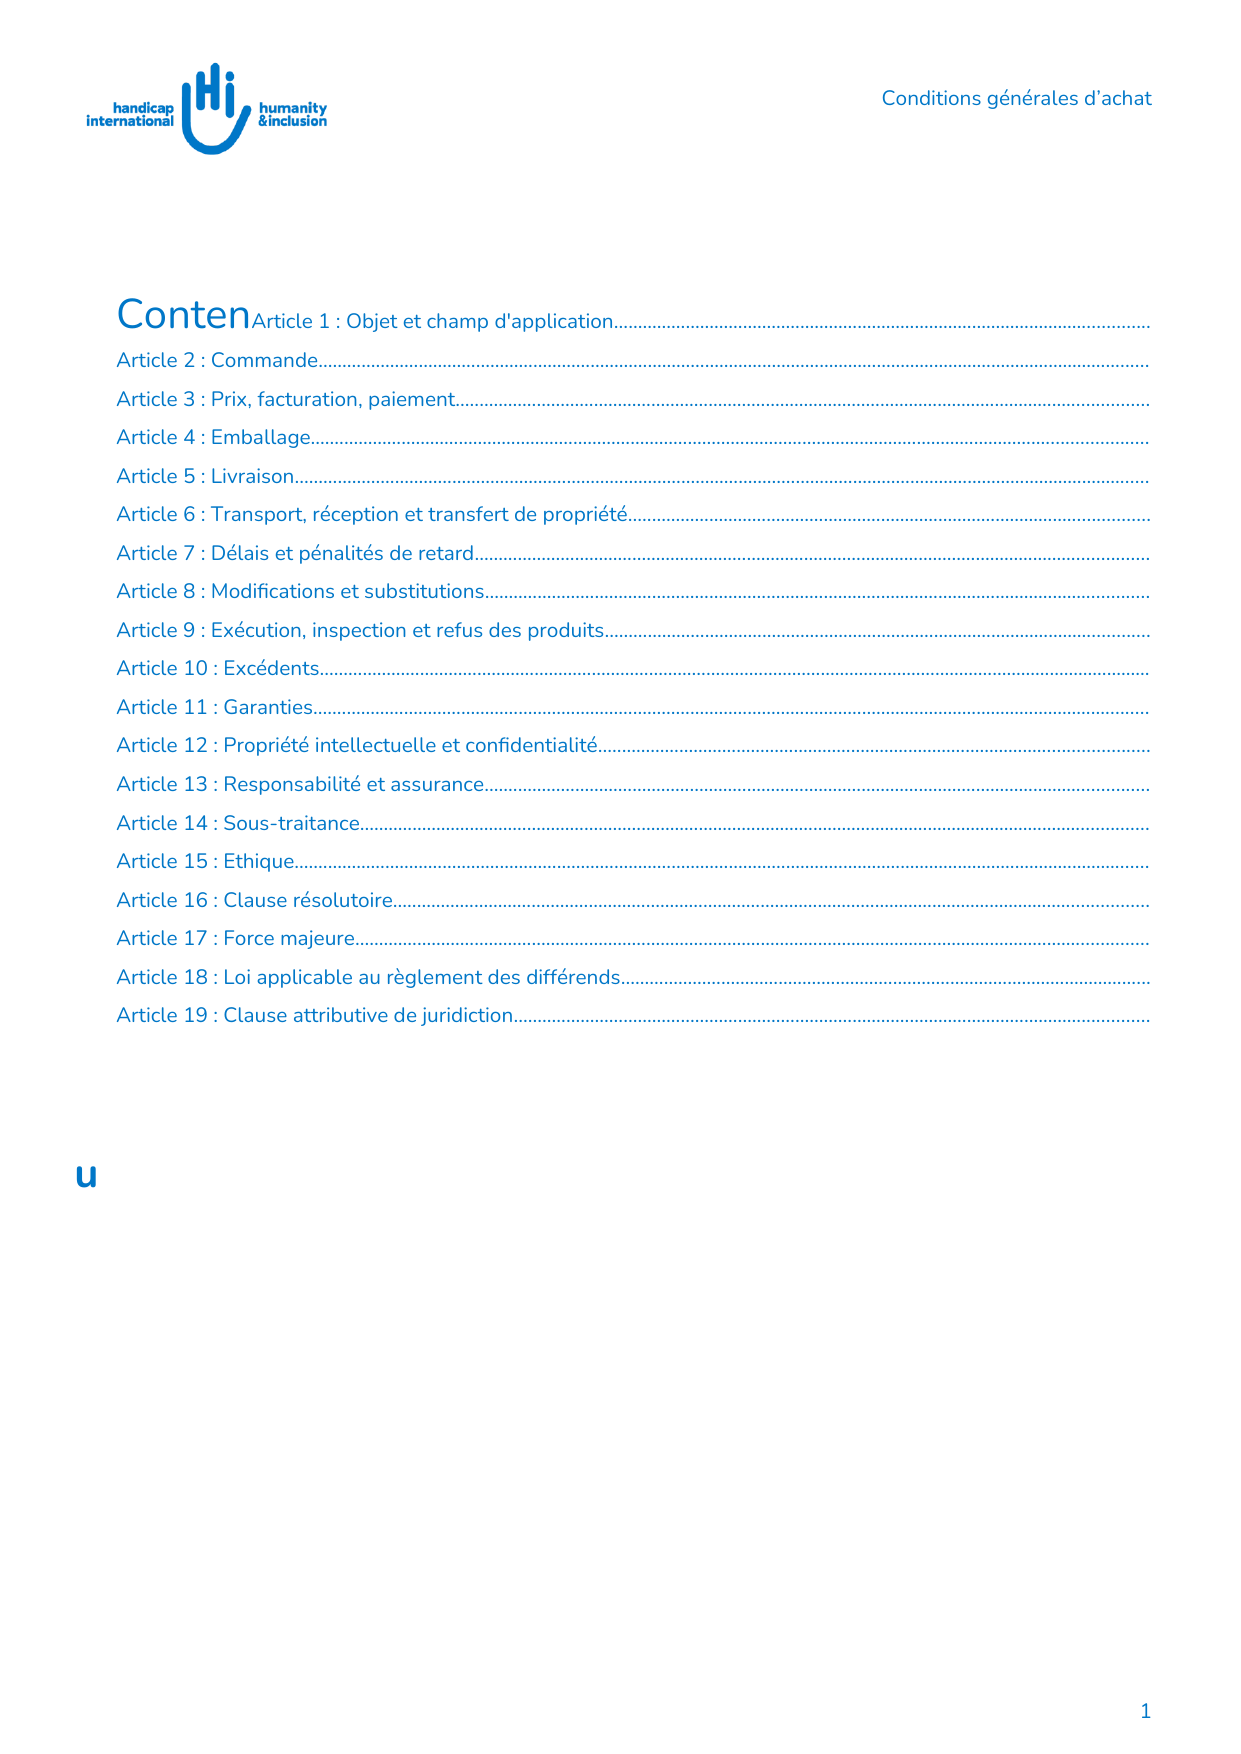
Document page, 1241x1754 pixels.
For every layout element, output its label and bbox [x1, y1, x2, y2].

picture [78, 55, 334, 163]
